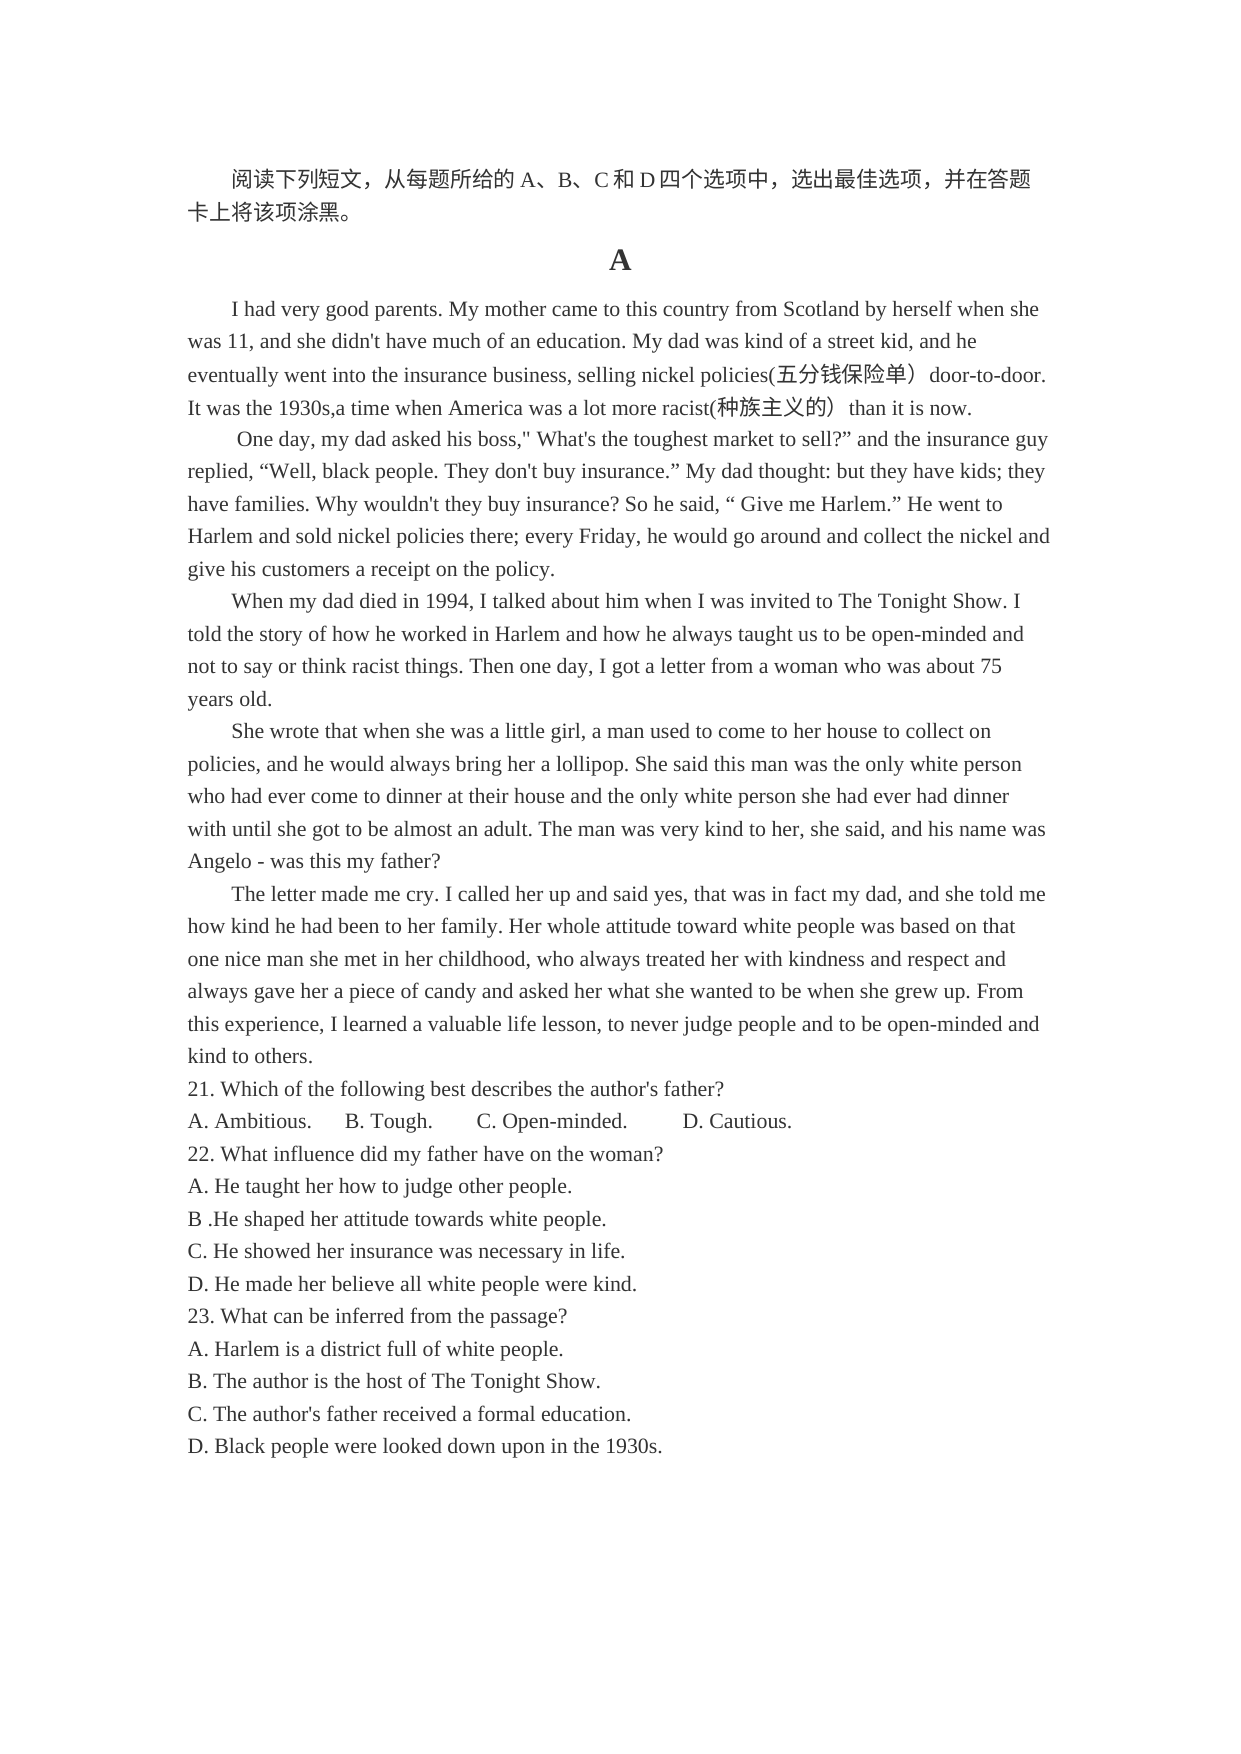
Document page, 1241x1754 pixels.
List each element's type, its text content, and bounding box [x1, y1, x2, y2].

text B .He shaped her attitude towards white people. [187, 1202, 1053, 1234]
text A. Ambitious. B. Tough. C. Open-minded. D. Cautious. [187, 1104, 1053, 1137]
text C. He showed her insurance was necessary in life. [187, 1234, 1053, 1267]
text 阅读下列短文，从每题所给的A、B、C和D四个选项中，选出最佳选项，并在答题卡上将该项涂黑。 [187, 162, 1053, 227]
text 23. What can be inferred from the passage? [187, 1299, 1053, 1332]
text D. He made her believe all white people were kind. [187, 1267, 1053, 1299]
text When my dad died in 1994, I talked about him when I was invited to The Tonight Show. I told the story of how he worked in Harlem and how he always taught us to be open-minded and not to say or think racist things. Then one day, I got a letter from a woman who was about 75 years old. [187, 584, 1053, 714]
text 22. What influence did my father have on the woman? [187, 1137, 1053, 1169]
text 21. Which of the following best describes the author's father? [187, 1072, 1053, 1104]
text I had very good parents. My mother came to this country from Scotland by herself when she was 11, and she didn't have much of an education. My dad was kind of a street kid, and he eventually went into the insurance business, selling nickel policies(五分钱保险单）door-to-door. It was the 1930s,a time when America was a lot more racist(种族主义的）than it is now. [187, 292, 1053, 422]
text A. He taught her how to judge other people. [187, 1169, 1053, 1202]
text One day, my dad asked his boss," What's the toughest market to sell?” and the insurance guy replied, “Well, black people. They don't buy insurance.” My dad thought: but they have kids; they have families. Why wouldn't they buy insurance? So he said, “ Give me Harlem.” He went to Harlem and sold nickel policies there; every Friday, he would go around and collect the nickel and give his customers a receipt on the policy. [187, 422, 1053, 584]
text A [187, 227, 1053, 292]
text D. Black people were looked down upon in the 1930s. [187, 1429, 1053, 1462]
text C. The author's father received a formal education. [187, 1397, 1053, 1429]
text The letter made me cry. I called her up and said yes, that was in fact my dad, and she told me how kind he had been to her family. Her whole attitude toward white people was based on that one nice man she met in her childhood, who always treated her with kindness and respect and always gave her a piece of candy and asked her what she wanted to be when she grew up. From this experience, I learned a valuable life lesson, to never judge people and to be open-minded and kind to others. [187, 877, 1053, 1072]
text A. Harlem is a district full of white people. [187, 1332, 1053, 1364]
text B. The author is the host of The Tonight Show. [187, 1364, 1053, 1397]
text She wrote that when she was a little girl, a man used to come to her house to collect on policies, and he would always bring her a lollipop. She said this man was the only white person who had ever come to dinner at their house and the only white person she had ever had dinner with until she got to be almost an adult. The man was very kind to her, she said, and his name was Angelo - was this my father? [187, 714, 1053, 877]
